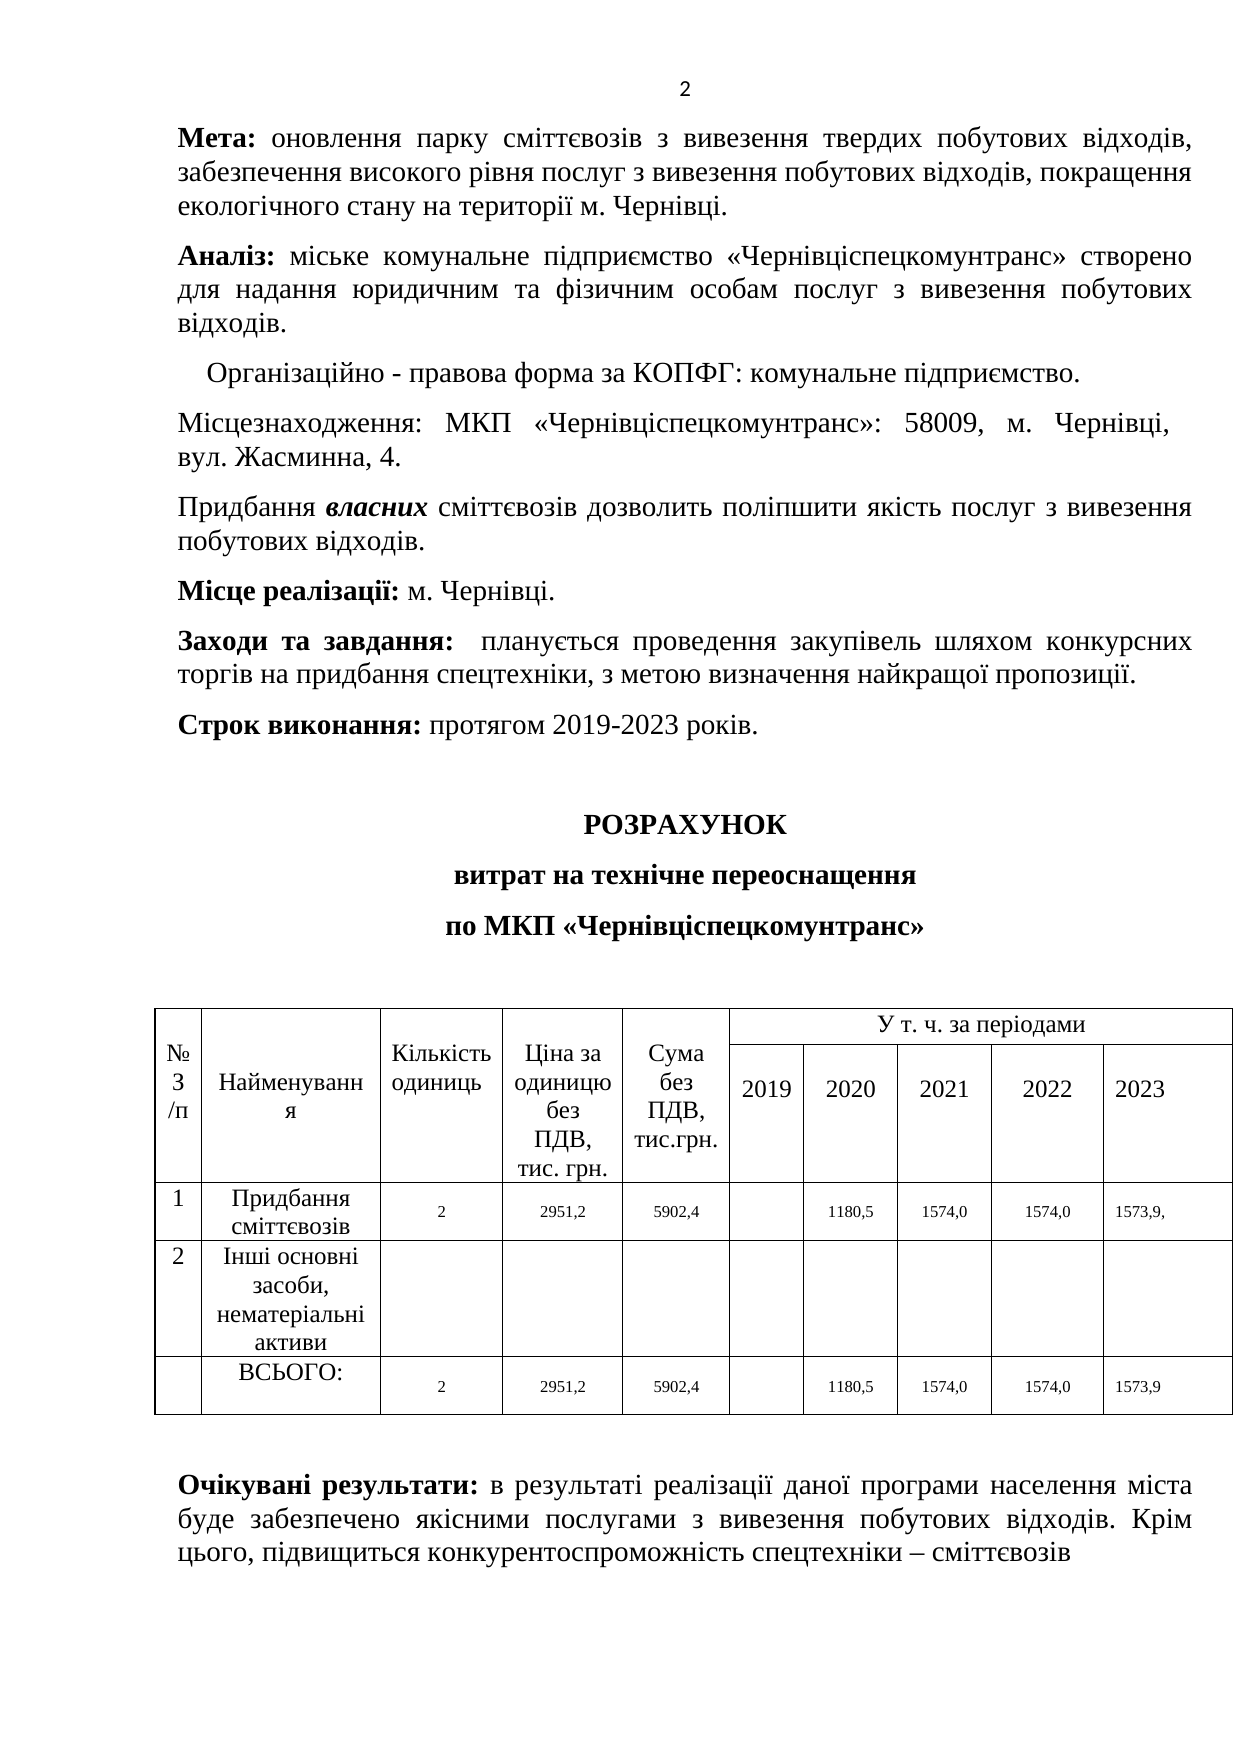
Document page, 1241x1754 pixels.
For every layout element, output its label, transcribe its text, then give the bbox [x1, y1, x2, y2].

table_cell 2021 [898, 1045, 991, 1182]
text РОЗРАХУНОК [177, 807, 1193, 841]
table_cell Придбання сміттєвозів [202, 1183, 380, 1240]
table_cell [381, 1241, 502, 1356]
table_cell Інші основні засоби, нематеріальні активи [202, 1241, 380, 1356]
table_cell 1574,0 [992, 1357, 1103, 1414]
table_cell [730, 1357, 803, 1414]
table_cell 1180,5 [804, 1183, 897, 1240]
table_cell 1573,9, [1104, 1183, 1232, 1240]
text Очікувані результати: в результаті реалізації даної програми населення міста буде забезпечено якісними послугами з вивезення побутових відходів. Крім цього, підвищиться конкурентоспроможність спецтехніки – сміттєвозів [177, 1467, 1193, 1568]
table_header Кількість одиниць [381, 1009, 502, 1182]
text Аналіз: міське комунальне підприємство «Чернівціспецкомунтранс» створено для надання юридичним та фізичним особам послуг з вивезення побутових відходів. [177, 238, 1193, 338]
table_cell [730, 1241, 803, 1356]
table_header Сума без ПДВ, тис.грн. [623, 1009, 729, 1182]
table_cell [503, 1241, 622, 1356]
table_cell [156, 1357, 201, 1414]
table_cell [623, 1241, 729, 1356]
table_cell ВСЬОГО: [202, 1357, 380, 1414]
table_cell 1180,5 [804, 1357, 897, 1414]
text по МКП «Чернівціспецкомунтранс» [177, 908, 1193, 941]
table_cell 5902,4 [623, 1357, 729, 1414]
table_cell 2 [381, 1183, 502, 1240]
table_header № З /п [156, 1009, 201, 1182]
table_cell 2022 [992, 1045, 1103, 1182]
table_cell 1574,0 [898, 1357, 991, 1414]
text Заходи та завдання: планується проведення закупівель шляхом конкурсних торгів на придбання спецтехніки, з метою визначення найкращої пропозиції. [177, 623, 1193, 690]
table_cell 1574,0 [898, 1183, 991, 1240]
text Місце реалізації: м. Чернівці. [177, 573, 1193, 606]
table_header У т. ч. за періодами [730, 1009, 1232, 1044]
table_cell [804, 1241, 897, 1356]
table_cell 2023 [1104, 1045, 1232, 1182]
table_cell [730, 1183, 803, 1240]
text витрат на технічне переоснащення [177, 857, 1193, 891]
table_header Найменування [202, 1009, 380, 1182]
table_cell 5902,4 [623, 1183, 729, 1240]
text Організаційно - правова форма за КОПФГ: комунальне підприємство. [177, 355, 1193, 389]
table_cell 2951,2 [503, 1183, 622, 1240]
table_cell [1104, 1241, 1232, 1356]
text Місцезнаходження: МКП «Чернівціспецкомунтранс»: 58009, м. Чернівці, вул. Жасминна, 4. [177, 405, 1193, 472]
table_cell 1574,0 [992, 1183, 1103, 1240]
text Строк виконання: протягом 2019-2023 років. [177, 707, 1193, 740]
text Мета: оновлення парку сміттєвозів з вивезення твердих побутових відходів, забезпечення високого рівня послуг з вивезення побутових відходів, покращення екологічного стану на території м. Чернівці. [177, 121, 1193, 221]
table_cell 1573,9 [1104, 1357, 1232, 1414]
text Придбання власних сміттєвозів дозволить поліпшити якість послуг з вивезення побутових відходів. [177, 489, 1193, 556]
table_cell 2 [156, 1241, 201, 1356]
table_cell 2951,2 [503, 1357, 622, 1414]
table_cell [992, 1241, 1103, 1356]
table_cell 2020 [804, 1045, 897, 1182]
table_cell 2019 [730, 1045, 803, 1182]
table_cell 2 [381, 1357, 502, 1414]
table_cell 1 [156, 1183, 201, 1240]
table_header Ціна за одиницю без ПДВ, тис. грн. [503, 1009, 622, 1182]
table_cell [898, 1241, 991, 1356]
